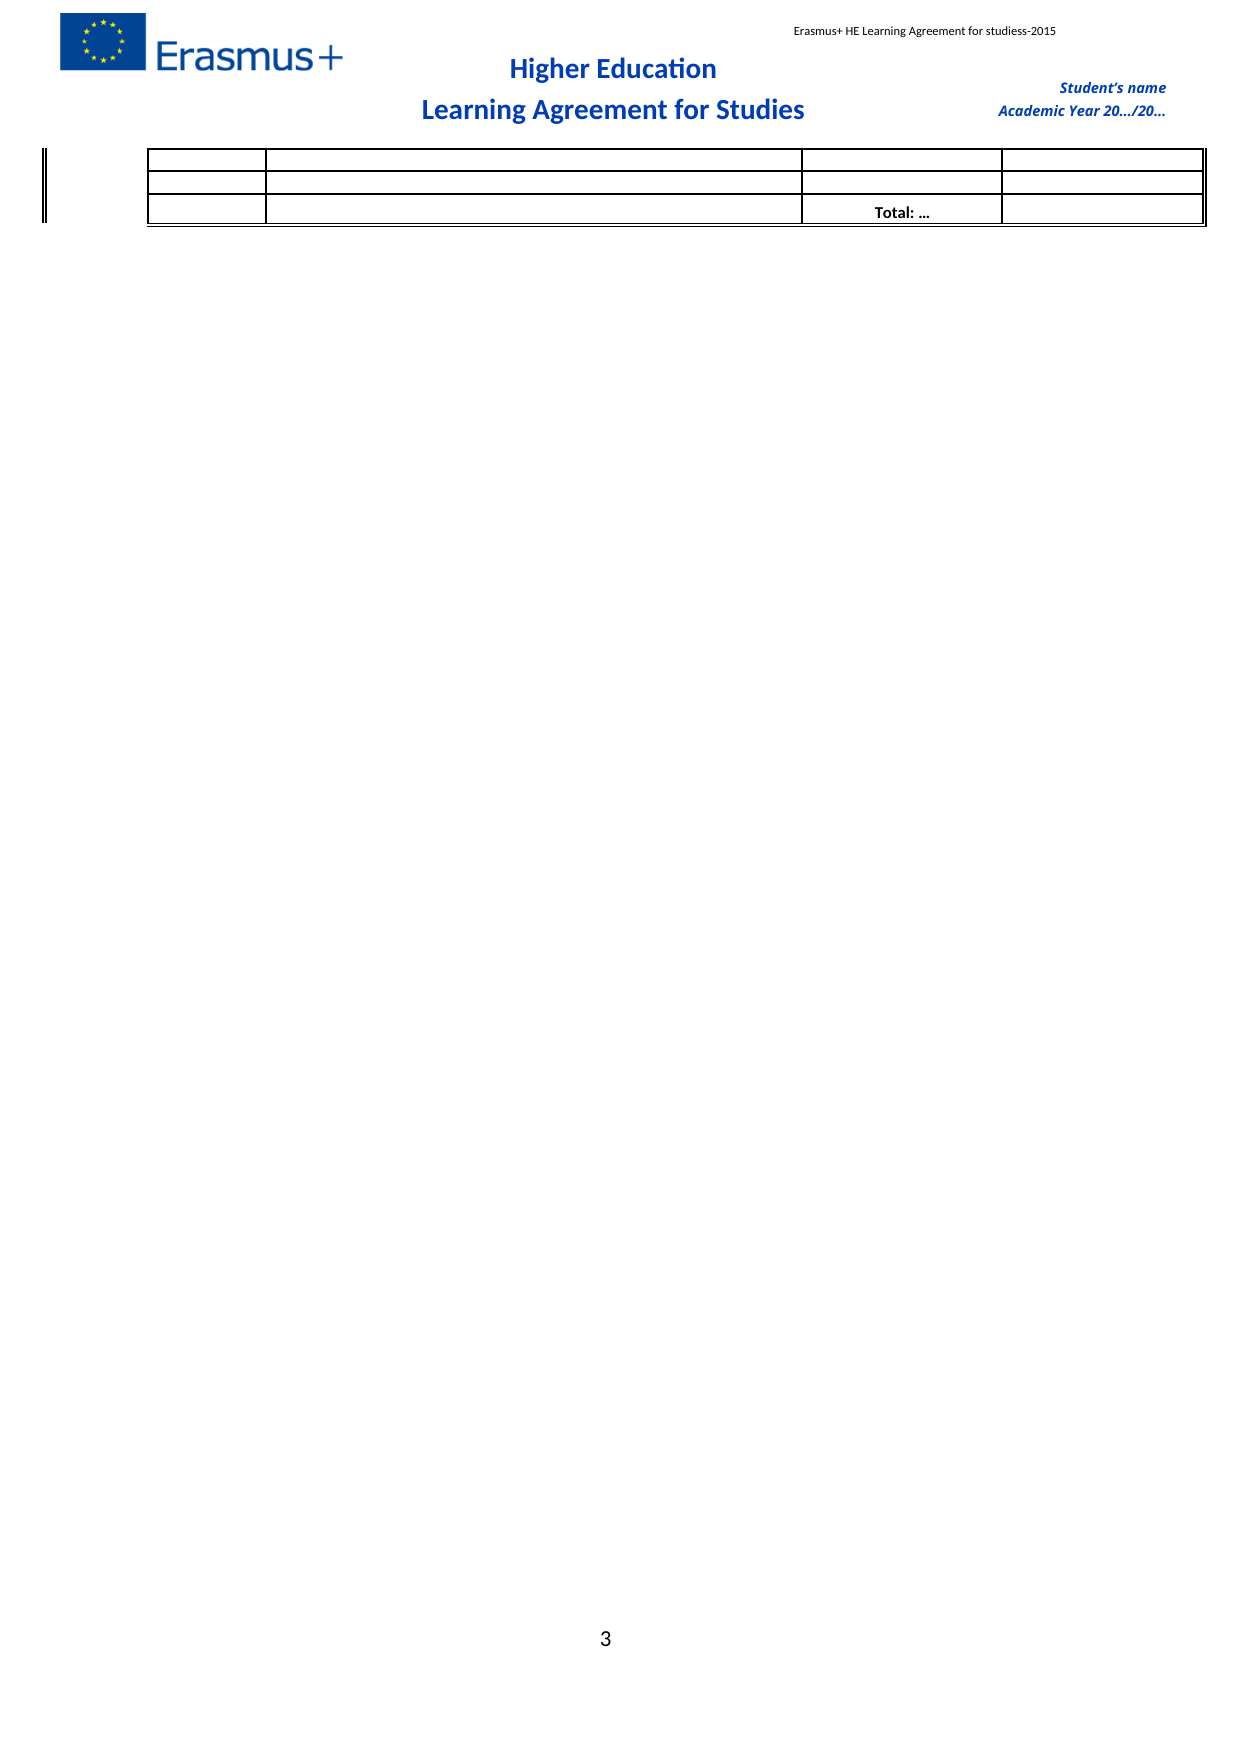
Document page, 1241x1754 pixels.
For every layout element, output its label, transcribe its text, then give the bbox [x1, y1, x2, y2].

table_cell [149, 150, 265, 170]
table_cell [267, 172, 801, 192]
table_cell [803, 172, 1001, 192]
table_cell [1003, 172, 1202, 192]
picture [60, 13, 343, 71]
table_cell [267, 195, 801, 223]
table_cell [149, 195, 265, 223]
table_cell [1003, 195, 1202, 223]
table_cell [1003, 150, 1202, 170]
table_cell [267, 150, 801, 170]
table_cell [803, 150, 1001, 170]
table_cell [149, 172, 265, 192]
table_cell Total: … [803, 195, 1001, 223]
